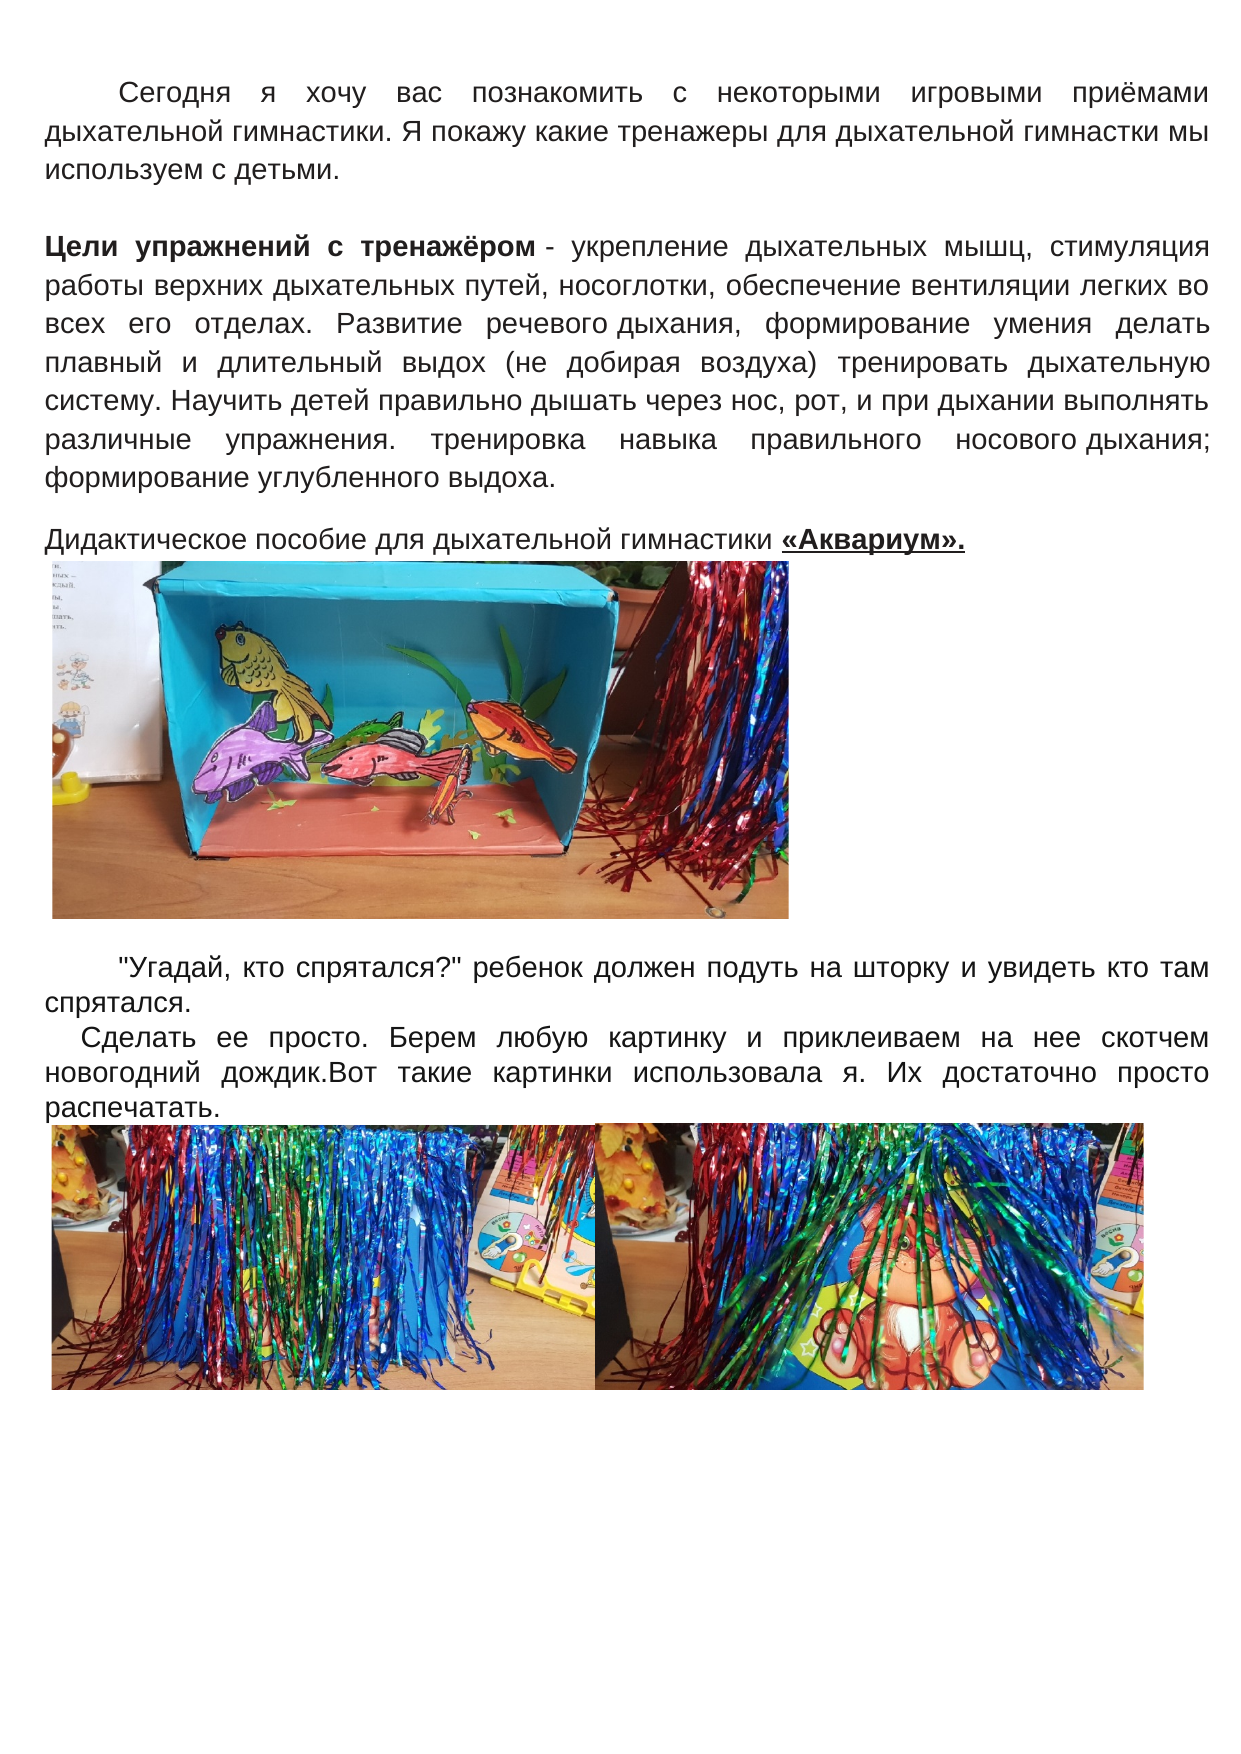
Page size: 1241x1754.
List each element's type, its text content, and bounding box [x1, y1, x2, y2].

text Цели упражнений с тренажёром - укрепление дыхательных мышц, стимуляция работы верхних дыхательных путей, носоглотки, обеспечение вентиляции легких во всех его отделах. Развитие речевого дыхания, формирование умения делать плавный и длительный выдох (не добирая воздуха) тренировать дыхательную систему. Научить детей правильно дышать через нос, рот, и при дыхании выполнять различные упражнения. тренировка навыка правильного носового дыхания; формирование углубленного выдоха. [44, 191, 1211, 494]
picture [51, 1123, 1144, 1390]
picture [52, 561, 789, 919]
text Дидактическое пособие для дыхательной гимнастики «Аквариум». [44, 522, 1211, 556]
text "Угадай, кто спрятался?" ребенок должен подуть на шторку и увидеть кто там спрятался. Сделать ее просто. Берем любую картинку и приклеиваем на нее скотчем новогодний дождик.Вот такие картинки использовала я. Их достаточно просто распечатать. [44, 948, 1211, 1055]
text Сегодня я хочу вас познакомить с некоторыми игровыми приёмами дыхательной гимнастики. Я покажу какие тренажеры для дыхательной гимнастки мы используем с детьми. [44, 75, 1211, 186]
